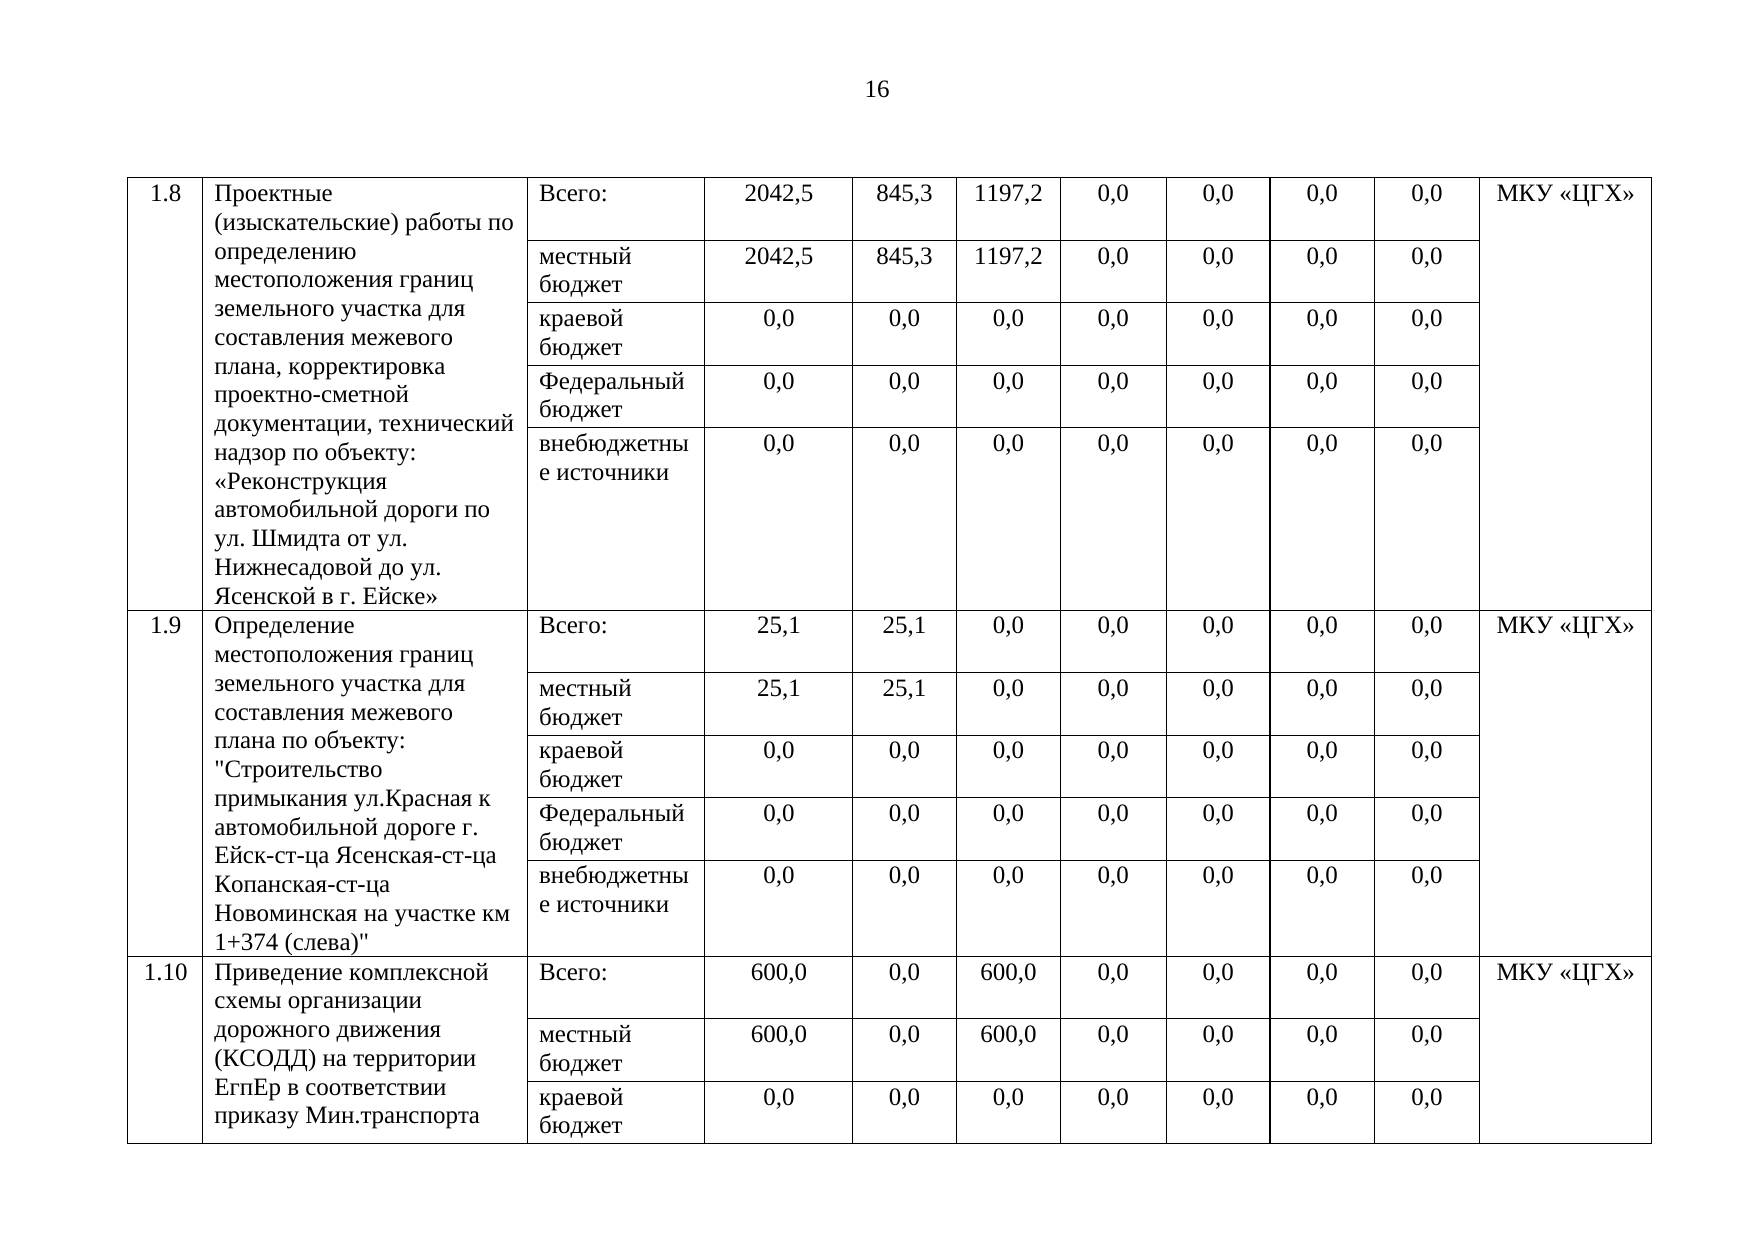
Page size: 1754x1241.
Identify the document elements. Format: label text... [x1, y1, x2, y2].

table_cell 0,0 [1061, 303, 1166, 365]
table_cell 1.9 [128, 611, 202, 956]
table_cell 0,0 [853, 957, 956, 1018]
table_cell 0,0 [1167, 428, 1269, 609]
table_cell 0,0 [853, 1019, 956, 1081]
table_cell Проектные (изыскательские) работы по определению местоположения границ земельного участка для составления межевого плана, корректировка проектно-сметной документации, технический надзор по объекту: «Реконструкция автомобильной дороги по ул. Шмидта от ул. Нижнесадовой до ул. Ясенской в г. Ейске» [203, 178, 527, 609]
table_cell 0,0 [1375, 428, 1479, 609]
table_cell 0,0 [705, 798, 852, 859]
table_cell МКУ «ЦГХ» [1480, 178, 1651, 609]
table_cell 0,0 [1061, 178, 1166, 240]
table_cell 0,0 [1167, 611, 1269, 672]
table_cell 0,0 [1271, 673, 1374, 734]
table_cell 0,0 [1271, 736, 1374, 797]
table_cell 0,0 [1271, 1019, 1374, 1081]
table_cell 0,0 [1167, 366, 1269, 427]
table_cell 0,0 [1375, 178, 1479, 240]
table_cell местный бюджет [528, 241, 704, 302]
table_cell 25,1 [853, 611, 956, 672]
table_cell 25,1 [853, 673, 956, 734]
table_cell 0,0 [1375, 1019, 1479, 1081]
table_cell 0,0 [1271, 366, 1374, 427]
table_cell 0,0 [853, 798, 956, 859]
table_cell 0,0 [1375, 957, 1479, 1018]
table_cell Определение местоположения границ земельного участка для составления межевого плана по объекту: "Строительство примыкания ул.Красная к автомобильной дороге г. Ейск-ст-ца Ясенская-ст-ца Копанская-ст-ца Новоминская на участке км 1+374 (слева)" [203, 611, 527, 956]
table_cell 0,0 [705, 1082, 852, 1143]
table_cell 0,0 [1167, 1019, 1269, 1081]
table_cell 0,0 [1061, 736, 1166, 797]
table_cell 845,3 [853, 178, 956, 240]
table_cell 0,0 [1061, 673, 1166, 734]
table_cell 2042,5 [705, 241, 852, 302]
table_cell 0,0 [1375, 611, 1479, 672]
table_cell 0,0 [1061, 428, 1166, 609]
table_cell 600,0 [957, 957, 1060, 1018]
table_cell 0,0 [1061, 1082, 1166, 1143]
table_cell 0,0 [853, 428, 956, 609]
table_cell 0,0 [1167, 178, 1269, 240]
table_cell 0,0 [1271, 1082, 1374, 1143]
table_cell 25,1 [705, 673, 852, 734]
table_cell 0,0 [1375, 303, 1479, 365]
table_cell 0,0 [1061, 861, 1166, 956]
table_cell 0,0 [1167, 303, 1269, 365]
table_cell 0,0 [957, 611, 1060, 672]
table_cell 0,0 [1271, 861, 1374, 956]
table_cell 0,0 [1375, 798, 1479, 859]
table_cell краевой бюджет [528, 736, 704, 797]
table_cell Всего: [528, 611, 704, 672]
table_cell 0,0 [1167, 736, 1269, 797]
table_cell 0,0 [705, 428, 852, 609]
table_cell краевой бюджет [528, 1082, 704, 1143]
table_cell 0,0 [957, 798, 1060, 859]
table_cell 600,0 [705, 1019, 852, 1081]
table_cell 600,0 [705, 957, 852, 1018]
table_cell 0,0 [853, 1082, 956, 1143]
table_cell 0,0 [1271, 428, 1374, 609]
table_cell 0,0 [1271, 241, 1374, 302]
table_cell местный бюджет [528, 673, 704, 734]
table_cell 1.8 [128, 178, 202, 609]
table_cell 0,0 [853, 366, 956, 427]
table_cell 0,0 [705, 861, 852, 956]
table_cell краевой бюджет [528, 303, 704, 365]
table_cell МКУ «ЦГХ» [1480, 611, 1651, 956]
table_cell 1197,2 [957, 178, 1060, 240]
table_cell 1.10 [128, 957, 202, 1143]
table_cell 0,0 [957, 366, 1060, 427]
table_cell 0,0 [1061, 611, 1166, 672]
table_cell 0,0 [1061, 1019, 1166, 1081]
table_cell 0,0 [1375, 1082, 1479, 1143]
table_cell 0,0 [1271, 957, 1374, 1018]
table_cell 0,0 [957, 428, 1060, 609]
table_cell 0,0 [957, 861, 1060, 956]
table_cell 0,0 [1167, 798, 1269, 859]
table_cell 0,0 [705, 303, 852, 365]
table_cell 25,1 [705, 611, 852, 672]
table_cell 600,0 [957, 1019, 1060, 1081]
table_cell 0,0 [853, 861, 956, 956]
table_cell внебюджетные источники [528, 428, 704, 609]
table_cell Всего: [528, 178, 704, 240]
table_cell 0,0 [1167, 241, 1269, 302]
table_cell 0,0 [1061, 798, 1166, 859]
table_cell 0,0 [1375, 366, 1479, 427]
table_cell 0,0 [853, 736, 956, 797]
table_cell 0,0 [1061, 241, 1166, 302]
table_cell 0,0 [1061, 366, 1166, 427]
table_cell 0,0 [1167, 673, 1269, 734]
table_cell 0,0 [957, 673, 1060, 734]
table_cell 0,0 [853, 303, 956, 365]
table_cell местный бюджет [528, 1019, 704, 1081]
table_cell 0,0 [1271, 178, 1374, 240]
table_cell 0,0 [1061, 957, 1166, 1018]
table_cell 0,0 [705, 736, 852, 797]
table_cell 0,0 [1375, 673, 1479, 734]
table_cell 0,0 [957, 736, 1060, 797]
table_cell 0,0 [1167, 957, 1269, 1018]
table_cell 0,0 [1375, 861, 1479, 956]
table_cell 2042,5 [705, 178, 852, 240]
table_cell 1197,2 [957, 241, 1060, 302]
table_cell Федеральный бюджет [528, 798, 704, 859]
table_cell 0,0 [1271, 303, 1374, 365]
table_cell 0,0 [1271, 798, 1374, 859]
table_cell 0,0 [705, 366, 852, 427]
table_cell внебюджетные источники [528, 861, 704, 956]
table_cell 0,0 [957, 1082, 1060, 1143]
table_cell 0,0 [1375, 241, 1479, 302]
table_cell 0,0 [1375, 736, 1479, 797]
table_cell МКУ «ЦГХ» [1480, 957, 1651, 1143]
table_cell 0,0 [1167, 1082, 1269, 1143]
table_cell 0,0 [1271, 611, 1374, 672]
table_cell 845,3 [853, 241, 956, 302]
table_cell Федеральный бюджет [528, 366, 704, 427]
table_cell 0,0 [1167, 861, 1269, 956]
table_cell Приведение комплексной схемы организации дорожного движения (КСОДД) на территории ЕгпЕр в соответствии приказу Мин.транспорта РФ от 30.07.2020 № 274 "Об утверждении Правил подготовки документации по организации дорожного движения" [203, 957, 527, 1143]
table_cell Всего: [528, 957, 704, 1018]
table_cell 0,0 [957, 303, 1060, 365]
